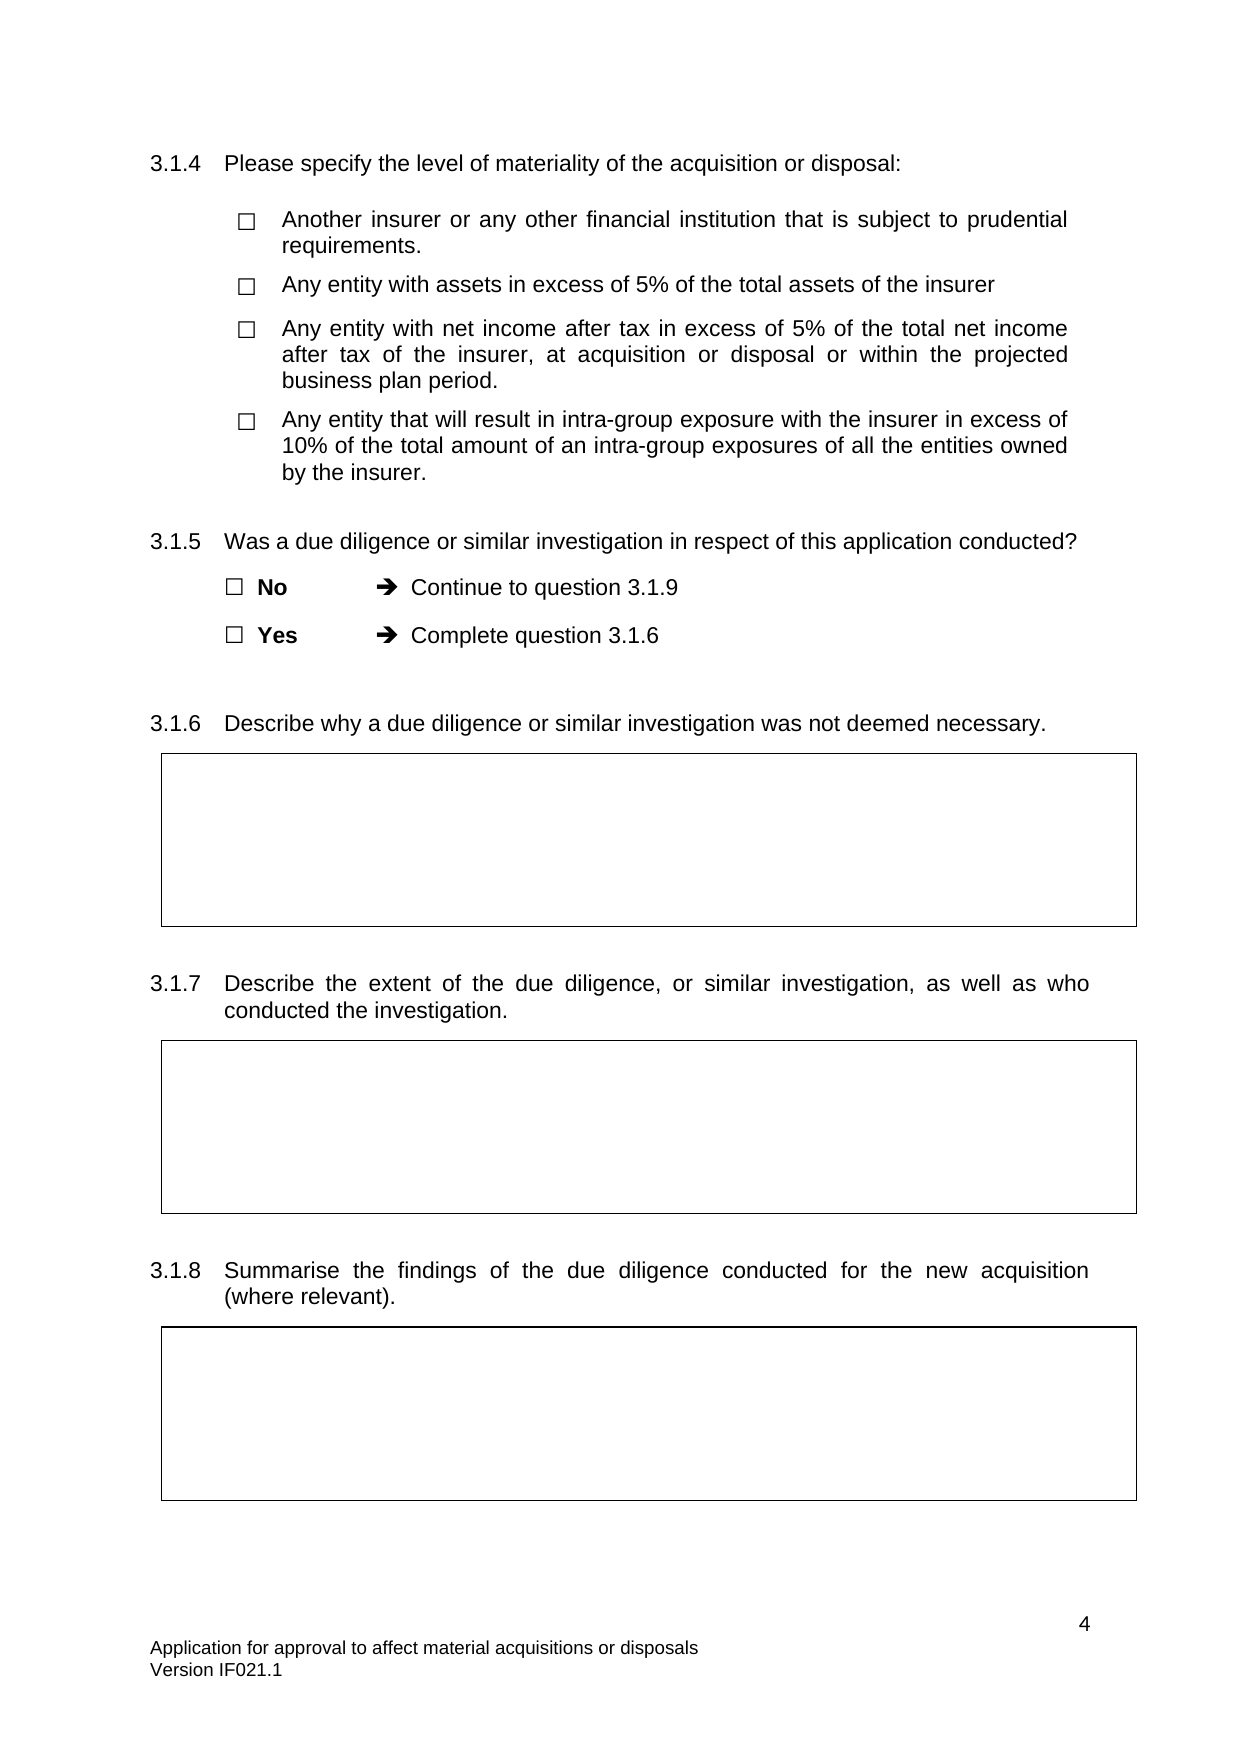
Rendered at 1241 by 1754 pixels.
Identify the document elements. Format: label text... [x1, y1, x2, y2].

table_cell [225, 394, 270, 485]
table_cell Any entity with net income after tax in excess of 5% of the total net income after tax of the insurer, at acquisition or disposal or within the projected business plan period. [270, 302, 1080, 393]
list Describe why a due diligence or similar investigation was not deemed necessary. [150, 710, 1090, 736]
table_header [162, 1041, 1136, 1213]
list Summarise the findings of the due diligence conducted for the new acquisition (where relevant). [150, 1257, 1090, 1310]
table_header Another insurer or any other financial institution that is subject to prudential requirements. [270, 193, 1080, 258]
table_header [225, 193, 270, 258]
table_header [162, 754, 1136, 926]
table_cell [225, 302, 270, 393]
text Yes Complete question 3.1.6 [224, 619, 1090, 650]
table_cell Any entity with assets in excess of 5% of the total assets of the insurer [270, 258, 1080, 302]
table_cell [225, 258, 270, 302]
list Please specify the level of materiality of the acquisition or disposal: [150, 150, 1090, 176]
table_cell Any entity that will result in intra-group exposure with the insurer in excess of 10% of the total amount of an intra-group exposures of all the entities owned by the insurer. [270, 394, 1080, 485]
text No Continue to question 3.1.9 [224, 571, 1090, 602]
list Was a due diligence or similar investigation in respect of this application conducted? [150, 528, 1090, 554]
list Describe the extent of the due diligence, or similar investigation, as well as who conducted the investigation. [150, 970, 1090, 1023]
table_header [162, 1328, 1136, 1499]
